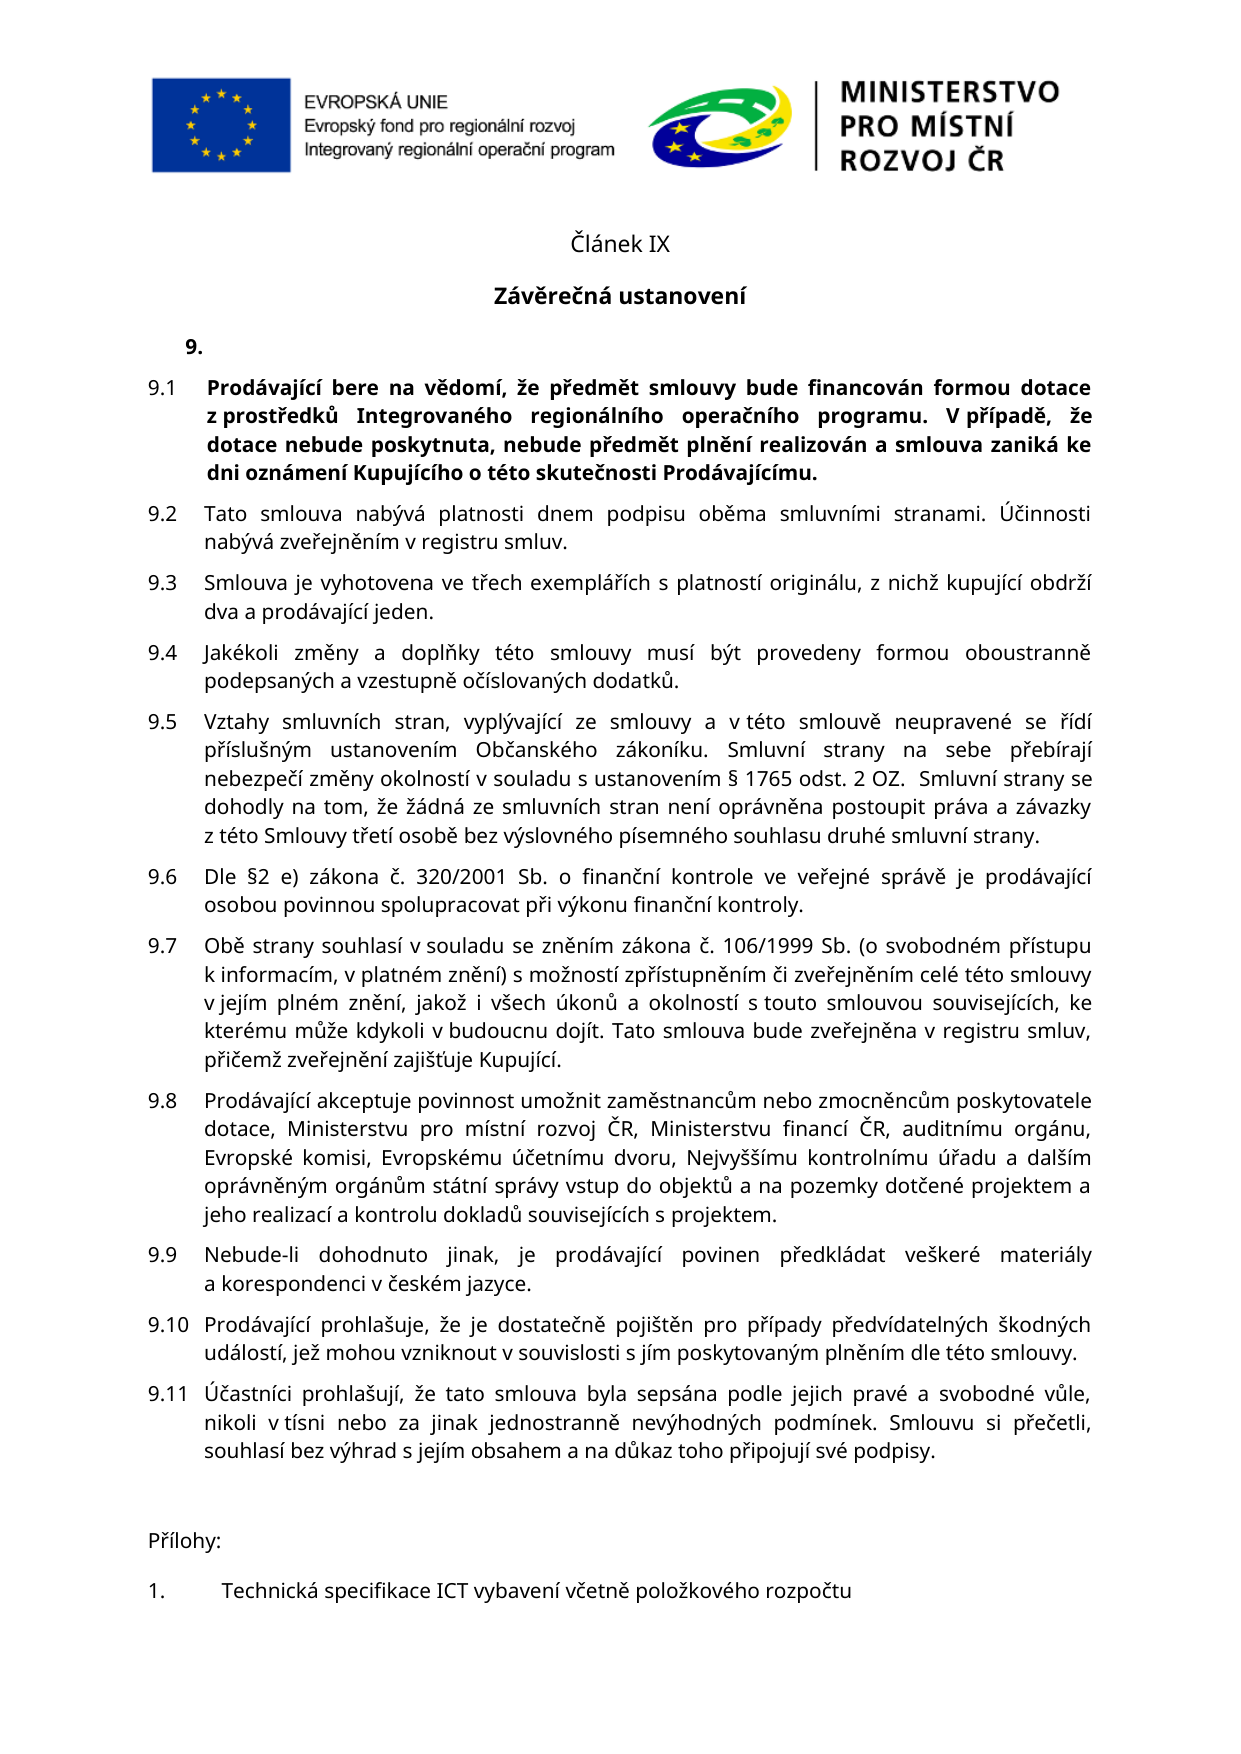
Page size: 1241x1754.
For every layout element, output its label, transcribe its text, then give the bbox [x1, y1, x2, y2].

list Prodávající akceptuje povinnost umožnit zaměstnancům nebo zmocněncům poskytovatele dotace, Ministerstvu pro místní rozvoj ČR, Ministerstvu financí ČR, auditnímu orgánu, Evropské komisi, Evropskému účetnímu dvoru, Nejvyššímu kontrolnímu úřadu a dalším oprávněným orgánům státní správy vstup do objektů a na pozemky dotčené projektem a jeho realizací a kontrolu dokladů souvisejících s projektem. [148, 1086, 1093, 1228]
list Obě strany souhlasí v souladu se zněním zákona č. 106/1999 Sb. (o svobodném přístupu k informacím, v platném znění) s možností zpřístupněním či zveřejněním celé této smlouvy v jejím plném znění, jakož i všech úkonů a okolností s touto smlouvou souvisejících, ke kterému může kdykoli v budoucnu dojít. Tato smlouva bude zveřejněna v registru smluv, přičemž zveřejnění zajišťuje Kupující. [148, 931, 1093, 1073]
list Dle §2 e) zákona č. 320/2001 Sb. o finanční kontrole ve veřejné správě je prodávající osobou povinnou spolupracovat při výkonu finanční kontroly. [148, 862, 1093, 919]
list Smlouva je vyhotovena ve třech exemplářích s platností originálu, z nichž kupující obdrží dva a prodávající jeden. [148, 568, 1093, 625]
picture [147, 73, 1093, 179]
text Závěrečná ustanovení [148, 280, 1093, 311]
list Vztahy smluvních stran, vyplývající ze smlouvy a v této smlouvě neupravené se řídí příslušným ustanovením Občanského zákoníku. Smluvní strany na sebe přebírají nebezpečí změny okolností v souladu s ustanovením § 1765 odst. 2 OZ. Smluvní strany se dohodly na tom, že žádná ze smluvních stran není oprávněna postoupit práva a závazky z této Smlouvy třetí osobě bez výslovného písemného souhlasu druhé smluvní strany. [148, 707, 1093, 849]
list Účastníci prohlašují, že tato smlouva byla sepsána podle jejich pravé a svobodné vůle, nikoli v tísni nebo za jinak jednostranně nevýhodných podmínek. Smlouvu si přečetli, souhlasí bez výhrad s jejím obsahem a na důkaz toho připojují své podpisy. [148, 1379, 1093, 1465]
list Prodávající prohlašuje, že je dostatečně pojištěn pro případy předvídatelných škodných událostí, jež mohou vzniknout v souvislosti s jím poskytovaným plněním dle této smlouvy. [148, 1310, 1093, 1367]
list Tato smlouva nabývá platnosti dnem podpisu oběma smluvními stranami. Účinnosti nabývá zveřejněním v registru smluv. [148, 499, 1093, 556]
list Jakékoli změny a doplňky této smlouvy musí být provedeny formou oboustranně podepsaných a vzestupně očíslovaných dodatků. [148, 638, 1093, 695]
list Nebude-li dohodnuto jinak, je prodávající povinen předkládat veškeré materiály a korespondenci v českém jazyce. [148, 1241, 1093, 1297]
list Prodávající bere na vědomí, že předmět smlouvy bude financován formou dotace z prostředků Integrovaného regionálního operačního programu. V případě, že dotace nebude poskytnuta, nebude předmět plnění realizován a smlouva zaniká ke dni oznámení Kupujícího o této skutečnosti Prodávajícímu. [148, 373, 1093, 487]
text Přílohy: [148, 1526, 1093, 1555]
text Článek IX [148, 228, 1093, 259]
text 1. Technická specifikace ICT vybavení včetně položkového rozpočtu [148, 1576, 1093, 1604]
